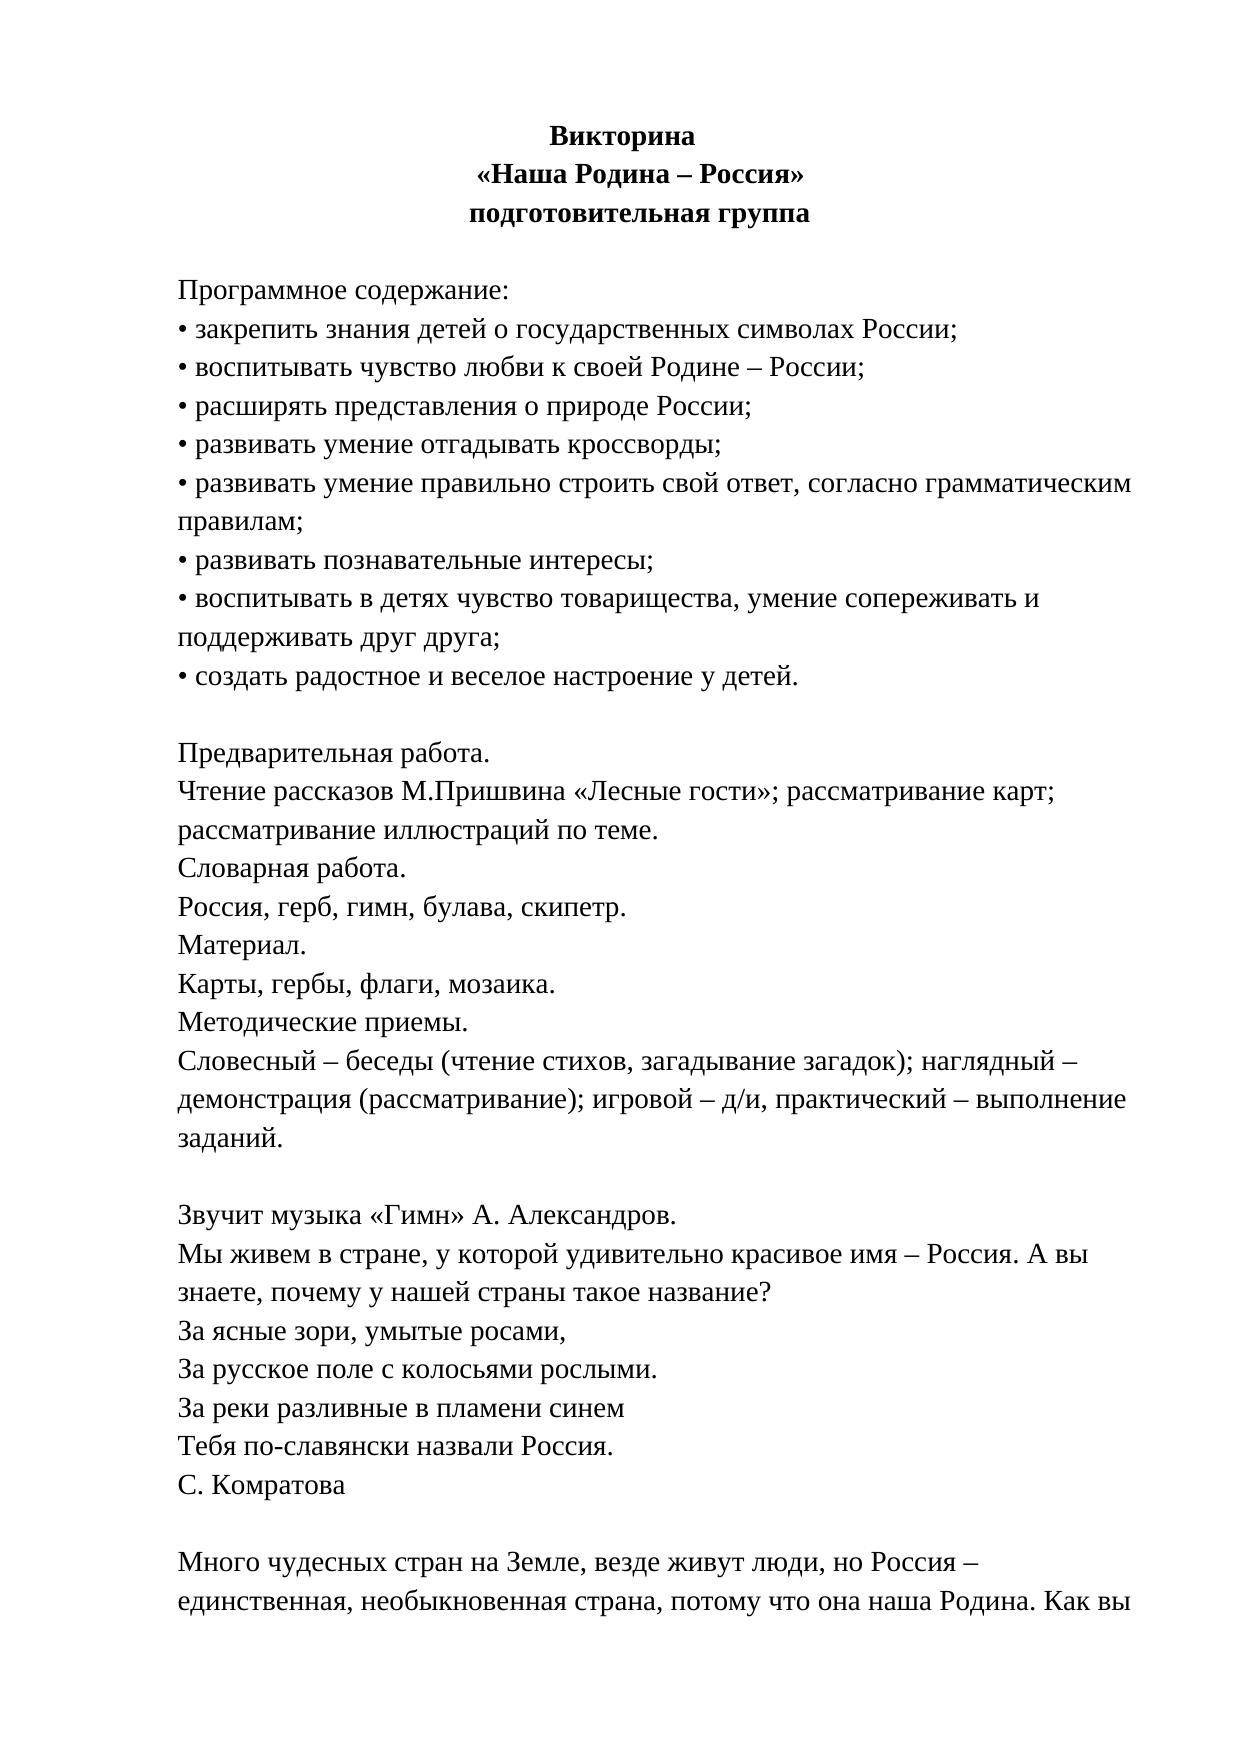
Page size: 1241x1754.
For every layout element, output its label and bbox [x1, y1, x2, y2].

text [177, 118, 1152, 1616]
